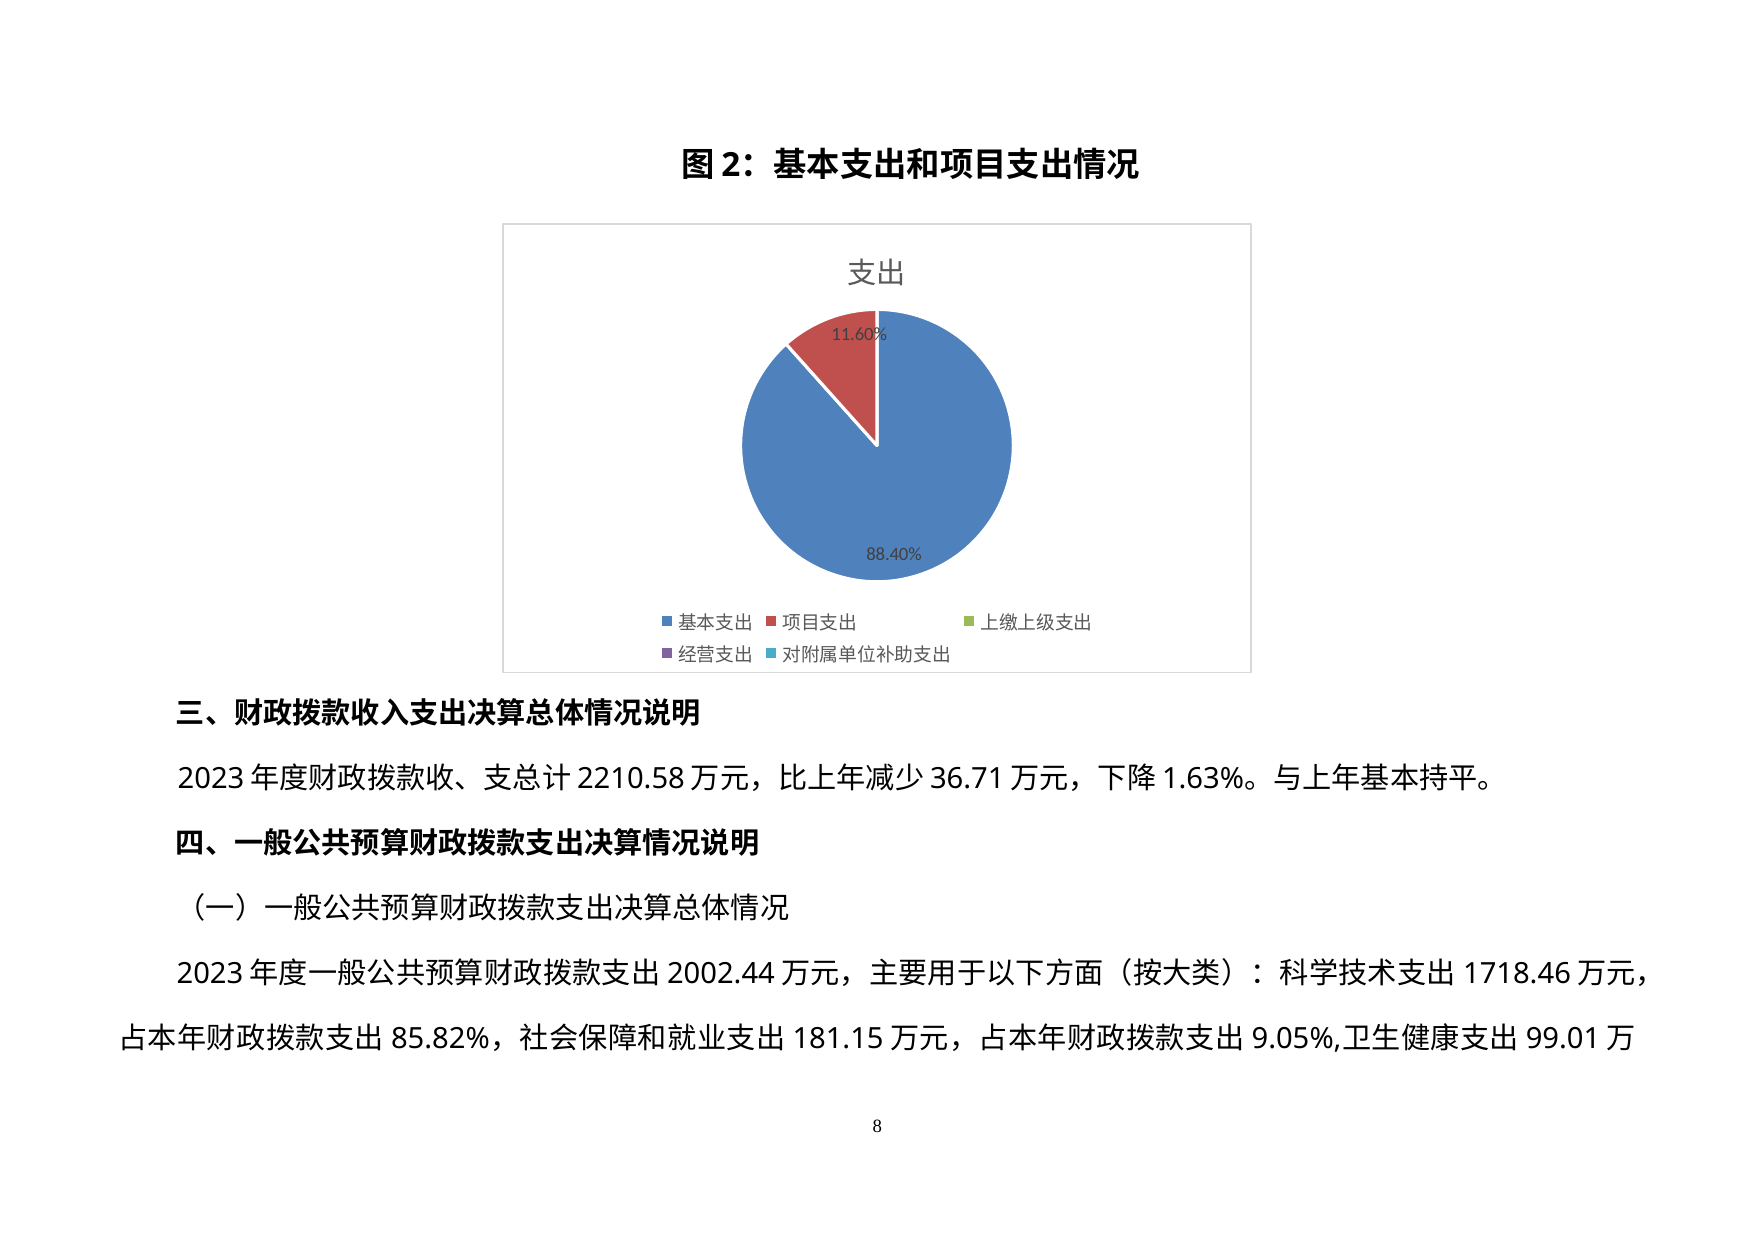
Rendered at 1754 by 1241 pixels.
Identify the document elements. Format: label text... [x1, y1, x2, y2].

text 四、一般公共预算财政拨款支出决算情况说明 [118, 808, 1636, 873]
text 三、财政拨款收入支出决算总体情况说明 [118, 678, 1636, 743]
text 2023年度财政拨款收、支总计2210.58万元，比上年减少36.71万元，下降1.63%。与上年基本持平。 [118, 743, 1636, 808]
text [118, 938, 1636, 1068]
subtitle 图2：基本支出和项目支出情况 [118, 129, 1636, 194]
text （一）一般公共预算财政拨款支出决算总体情况 [118, 873, 1636, 938]
